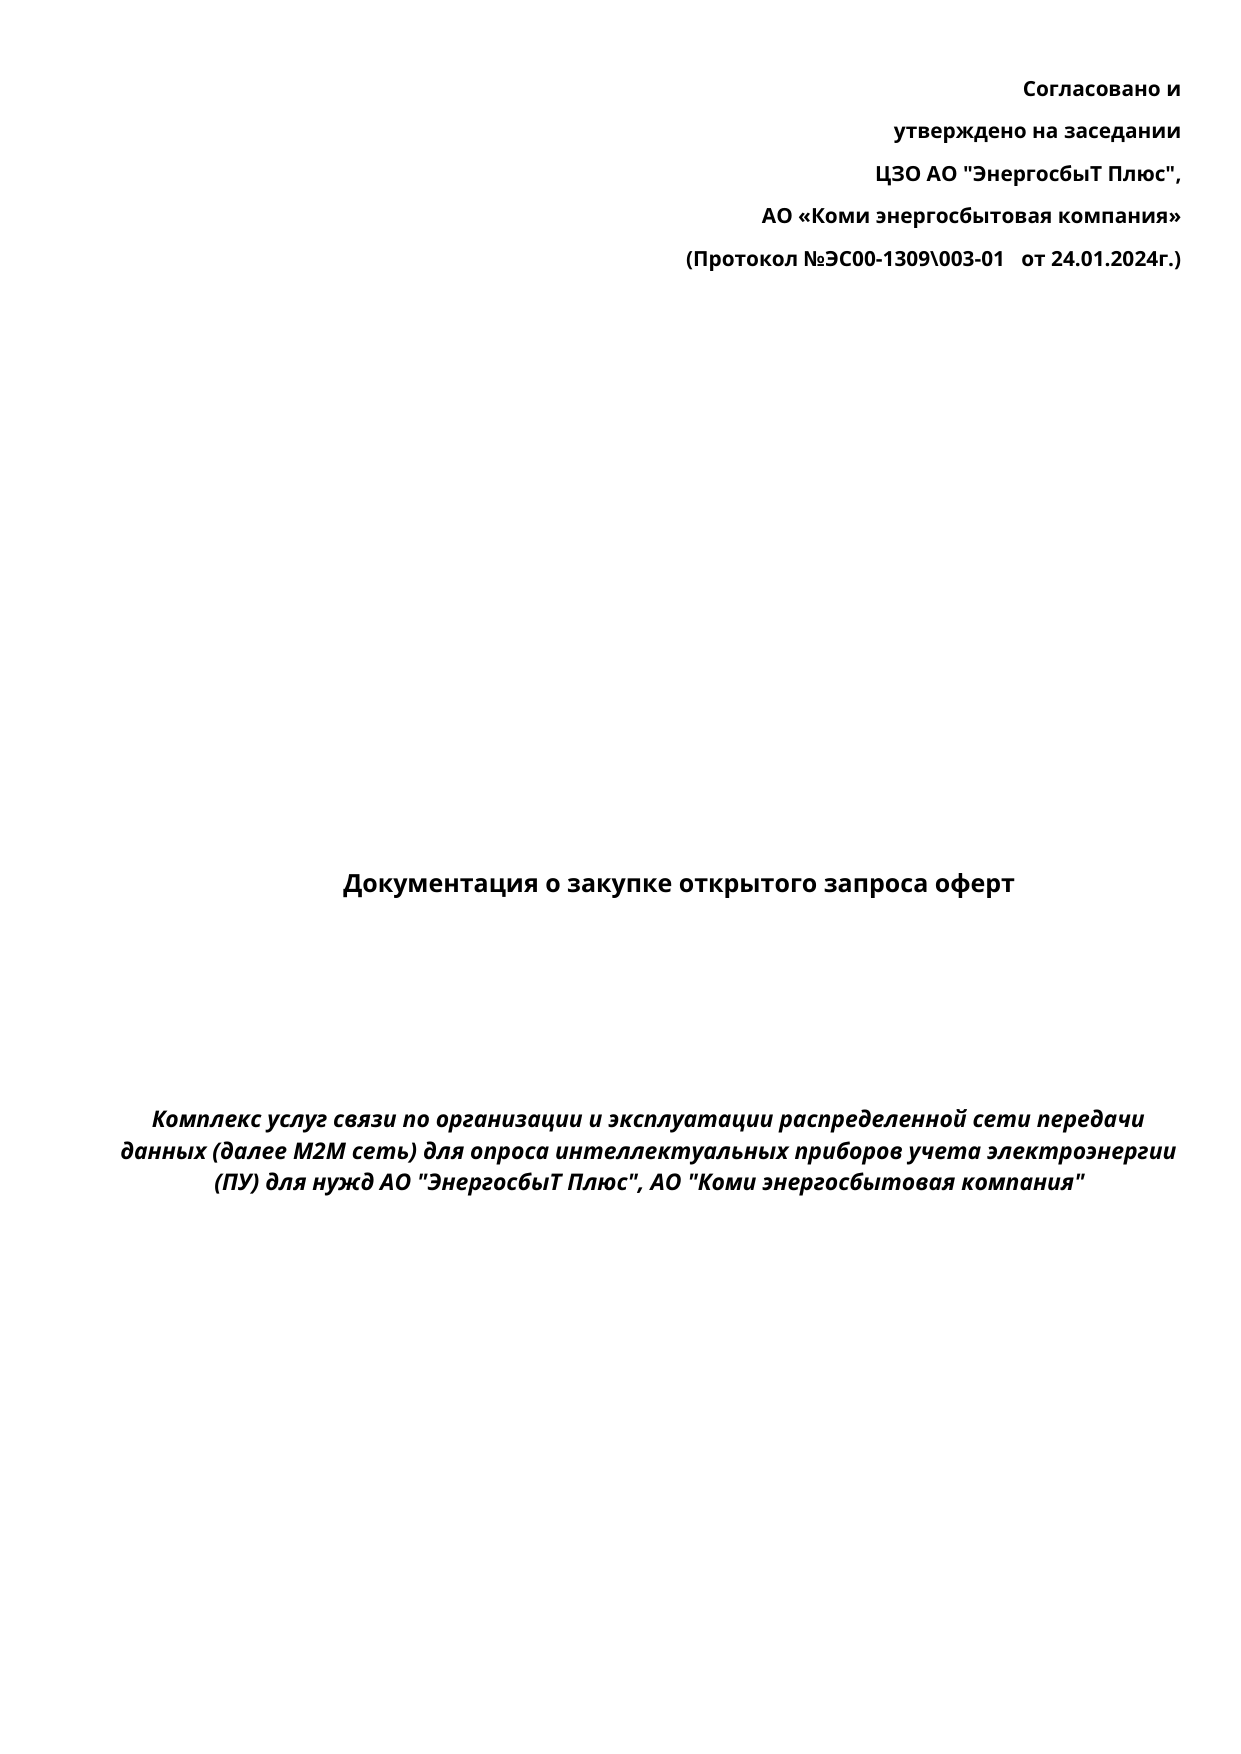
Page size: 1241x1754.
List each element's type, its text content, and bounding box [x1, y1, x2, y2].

text Согласовано и [474, 74, 1181, 102]
text утверждено на заседании [474, 116, 1181, 145]
text ЦЗО АО "ЭнергосбыТ Плюс", [474, 159, 1181, 187]
text АО «Коми энергосбытовая компания» [474, 202, 1181, 230]
text Документация о закупке открытого запроса оферт [118, 866, 1181, 900]
text (Протокол №ЭС00-1309\003-01 от 24.01.2024г.) [474, 244, 1181, 273]
text Комплекс услуг связи по организации и эксплуатации распределенной сети передачи данных (далее М2М сеть) для опроса интеллектуальных приборов учета электроэнергии (ПУ) для нужд АО "ЭнергосбыТ Плюс", АО "Коми энергосбытовая компания" [118, 1103, 1181, 1197]
